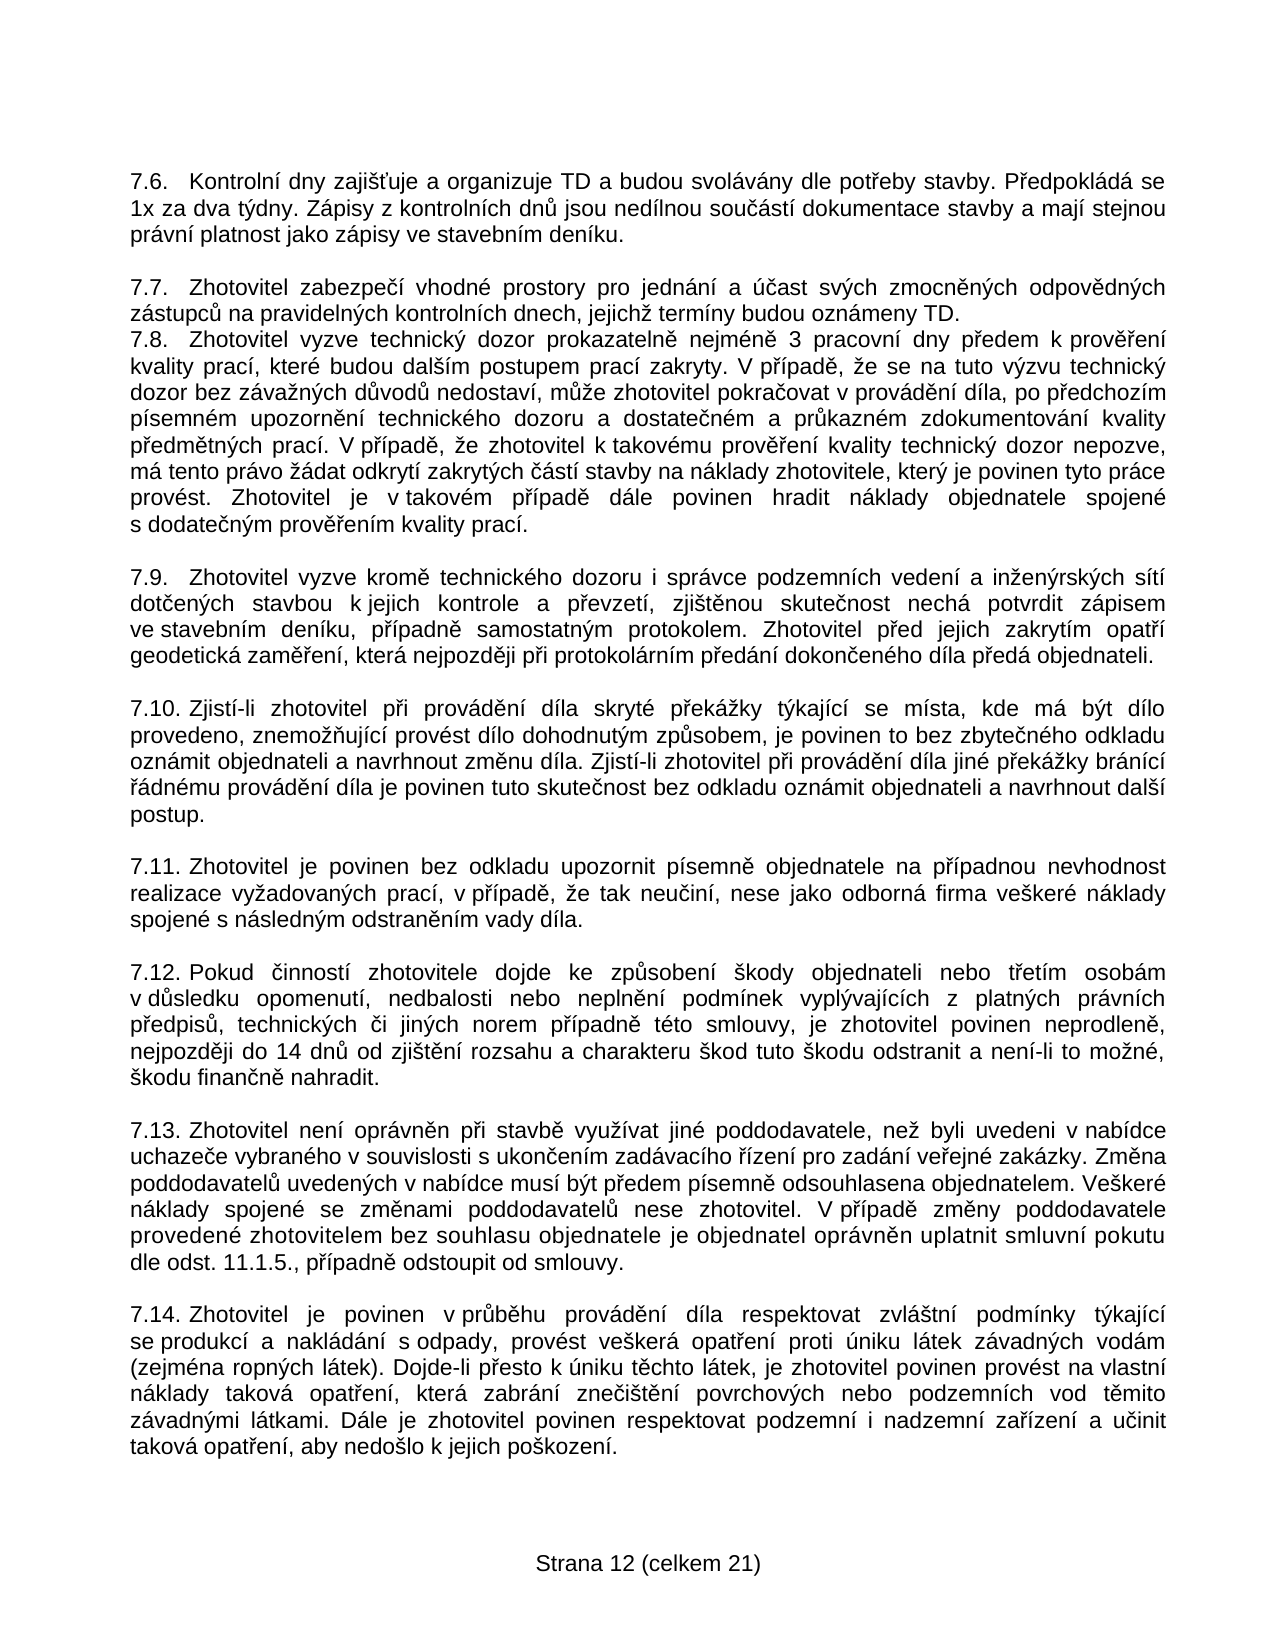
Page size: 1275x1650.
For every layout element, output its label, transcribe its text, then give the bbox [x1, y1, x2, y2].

list Zhotovitel není oprávněn při stavbě využívat jiné poddodavatele, než byli uvedeni v nabídce uchazeče vybraného v souvislosti s ukončením zadávacího řízení pro zadání veřejné zakázky. Změna poddodavatelů uvedených v nabídce musí být předem písemně odsouhlasena objednatelem. Veškeré náklady spojené se změnami poddodavatelů nese zhotovitel. V případě změny poddodavatele provedené zhotovitelem bez souhlasu objednatele je objednatel oprávněn uplatnit smluvní pokutu dle odst. 11.1.5., případně odstoupit od smlouvy. [130, 1117, 1166, 1275]
list Kontrolní dny zajišťuje a organizuje TD a budou svolávány dle potřeby stavby. Předpokládá se 1x za dva týdny. Zápisy z kontrolních dnů jsou nedílnou součástí dokumentace stavby a mají stejnou právní platnost jako zápisy ve stavebním deníku. [130, 168, 1166, 247]
list Zhotovitel vyzve kromě technického dozoru i správce podzemních vedení a inženýrských sítí dotčených stavbou k jejich kontrole a převzetí, zjištěnou skutečnost nechá potvrdit zápisem ve stavebním deníku, případně samostatným protokolem. Zhotovitel před jejich zakrytím opatří geodetická zaměření, která nejpozději při protokolárním předání dokončeného díla předá objednateli. [130, 563, 1166, 669]
list Zhotovitel je povinen bez odkladu upozornit písemně objednatele na případnou nevhodnost realizace vyžadovaných prací, v případě, že tak neučiní, nese jako odborná firma veškeré náklady spojené s následným odstraněním vady díla. [130, 853, 1166, 932]
list Zhotovitel vyzve technický dozor prokazatelně nejméně 3 pracovní dny předem k prověření kvality prací, které budou dalším postupem prací zakryty. V případě, že se na tuto výzvu technický dozor bez závažných důvodů nedostaví, může zhotovitel pokračovat v provádění díla, po předchozím písemném upozornění technického dozoru a dostatečném a průkazném zdokumentování kvality předmětných prací. V případě, že zhotovitel k takovému prověření kvality technický dozor nepozve, má tento právo žádat odkrytí zakrytých částí stavby na náklady zhotovitele, který je povinen tyto práce provést. Zhotovitel je v takovém případě dále povinen hradit náklady objednatele spojené s dodatečným prověřením kvality prací. [130, 326, 1166, 537]
list Zjistí-li zhotovitel při provádění díla skryté překážky týkající se místa, kde má být dílo provedeno, znemožňující provést dílo dohodnutým způsobem, je povinen to bez zbytečného odkladu oznámit objednateli a navrhnout změnu díla. Zjistí-li zhotovitel při provádění díla jiné překážky bránící řádnému provádění díla je povinen tuto skutečnost bez odkladu oznámit objednateli a navrhnout další postup. [130, 695, 1166, 827]
list Pokud činností zhotovitele dojde ke způsobení škody objednateli nebo třetím osobám v důsledku opomenutí, nedbalosti nebo neplnění podmínek vyplývajících z platných právních předpisů, technických či jiných norem případně této smlouvy, je zhotovitel povinen neprodleně, nejpozději do 14 dnů od zjištění rozsahu a charakteru škod tuto škodu odstranit a není-li to možné, škodu finančně nahradit. [130, 959, 1166, 1091]
list Zhotovitel zabezpečí vhodné prostory pro jednání a účast svých zmocněných odpovědných zástupců na pravidelných kontrolních dnech, jejichž termíny budou oznámeny TD. [130, 273, 1166, 326]
list Zhotovitel je povinen v průběhu provádění díla respektovat zvláštní podmínky týkající se produkcí a nakládání s odpady, provést veškerá opatření proti úniku látek závadných vodám (zejména ropných látek). Dojde-li přesto k úniku těchto látek, je zhotovitel povinen provést na vlastní náklady taková opatření, která zabrání znečištění povrchových nebo podzemních vod těmito závadnými látkami. Dále je zhotovitel povinen respektovat podzemní i nadzemní zařízení a učinit taková opatření, aby nedošlo k jejich poškození. [130, 1301, 1166, 1459]
